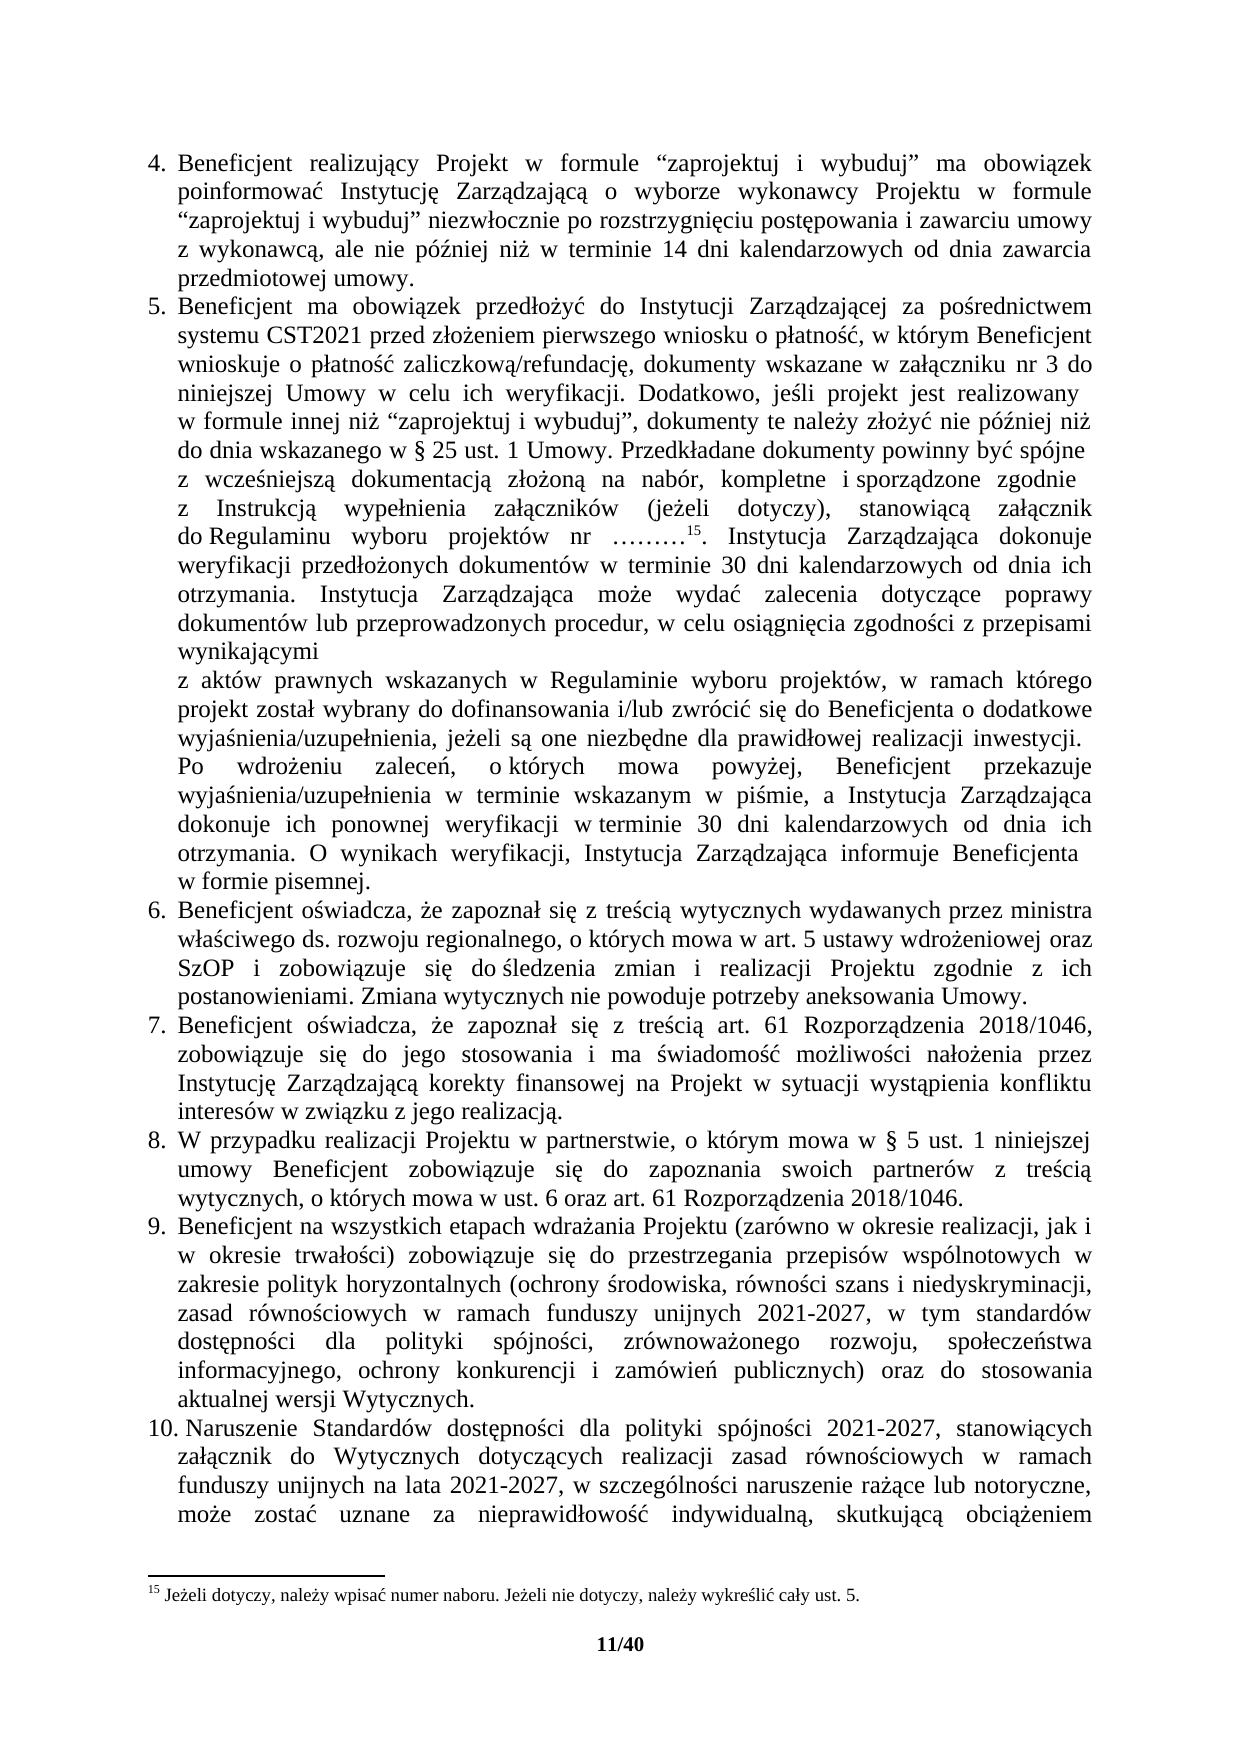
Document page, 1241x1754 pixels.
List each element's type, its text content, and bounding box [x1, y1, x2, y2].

list Beneficjent na wszystkich etapach wdrażania Projektu (zarówno w okresie realizacji, jak i w okresie trwałości) zobowiązuje się do przestrzegania przepisów wspólnotowych w zakresie polityk horyzontalnych (ochrony środowiska, równości szans i niedyskryminacji, zasad równościowych w ramach funduszy unijnych 2021-2027, w tym standardów dostępności dla polityki spójności, zrównoważonego rozwoju, społeczeństwa informacyjnego, ochrony konkurencji i zamówień publicznych) oraz do stosowania aktualnej wersji Wytycznych. [148, 1211, 1093, 1413]
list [148, 1413, 1093, 1528]
list Beneficjent ma obowiązek przedłożyć do Instytucji Zarządzającej za pośrednictwem systemu CST2021 przed złożeniem pierwszego wniosku o płatność, w którym Beneficjent wnioskuje o płatność zaliczkową/refundację, dokumenty wskazane w załączniku nr 3 do niniejszej Umowy w celu ich weryfikacji. Dodatkowo, jeśli projekt jest realizowany w formule innej niż “zaprojektuj i wybuduj”, dokumenty te należy złożyć nie później niż do dnia wskazanego w § 25 ust. 1 Umowy. Przedkładane dokumenty powinny być spójne z wcześniejszą dokumentacją złożoną na nabór, kompletne i sporządzone zgodnie z Instrukcją wypełnienia załączników (jeżeli dotyczy), stanowiącą załącznik do Regulaminu wyboru projektów nr ………. Instytucja Zarządzająca dokonuje weryfikacji przedłożonych dokumentów w terminie 30 dni kalendarzowych od dnia ich otrzymania. Instytucja Zarządzająca może wydać zalecenia dotyczące poprawy dokumentów lub przeprowadzonych procedur, w celu osiągnięcia zgodności z przepisami wynikającymi z aktów prawnych wskazanych w Regulaminie wyboru projektów, w ramach którego projekt został wybrany do dofinansowania i/lub zwrócić się do Beneficjenta o dodatkowe wyjaśnienia/uzupełnienia, jeżeli są one niezbędne dla prawidłowej realizacji inwestycji. Po wdrożeniu zaleceń, o których mowa powyżej, Beneficjent przekazuje wyjaśnienia/uzupełnienia w terminie wskazanym w piśmie, a Instytucja Zarządzająca dokonuje ich ponownej weryfikacji w terminie 30 dni kalendarzowych od dnia ich otrzymania. O wynikach weryfikacji, Instytucja Zarządzająca informuje Beneficjenta w formie pisemnej. [148, 291, 1093, 895]
list W przypadku realizacji Projektu w partnerstwie, o którym mowa w § 5 ust. 1 niniejszej umowy Beneficjent zobowiązuje się do zapoznania swoich partnerów z treścią wytycznych, o których mowa w ust. 6 oraz art. 61 Rozporządzenia 2018/1046. [148, 1125, 1093, 1211]
list Beneficjent realizujący Projekt w formule “zaprojektuj i wybuduj” ma obowiązek poinformować Instytucję Zarządzającą o wyborze wykonawcy Projektu w formule “zaprojektuj i wybuduj” niezwłocznie po rozstrzygnięciu postępowania i zawarciu umowy z wykonawcą, ale nie później niż w terminie 14 dni kalendarzowych od dnia zawarcia przedmiotowej umowy. [148, 148, 1093, 291]
list Beneficjent oświadcza, że zapoznał się z treścią wytycznych wydawanych przez ministra właściwego ds. rozwoju regionalnego, o których mowa w art. 5 ustawy wdrożeniowej oraz SzOP i zobowiązuje się do śledzenia zmian i realizacji Projektu zgodnie z ich postanowieniami. Zmiana wytycznych nie powoduje potrzeby aneksowania Umowy. [148, 895, 1093, 1010]
list Beneficjent oświadcza, że zapoznał się z treścią art. 61 Rozporządzenia 2018/1046, zobowiązuje się do jego stosowania i ma świadomość możliwości nałożenia przez Instytucję Zarządzającą korekty finansowej na Projekt w sytuacji wystąpienia konfliktu interesów w związku z jego realizacją. [148, 1010, 1093, 1125]
